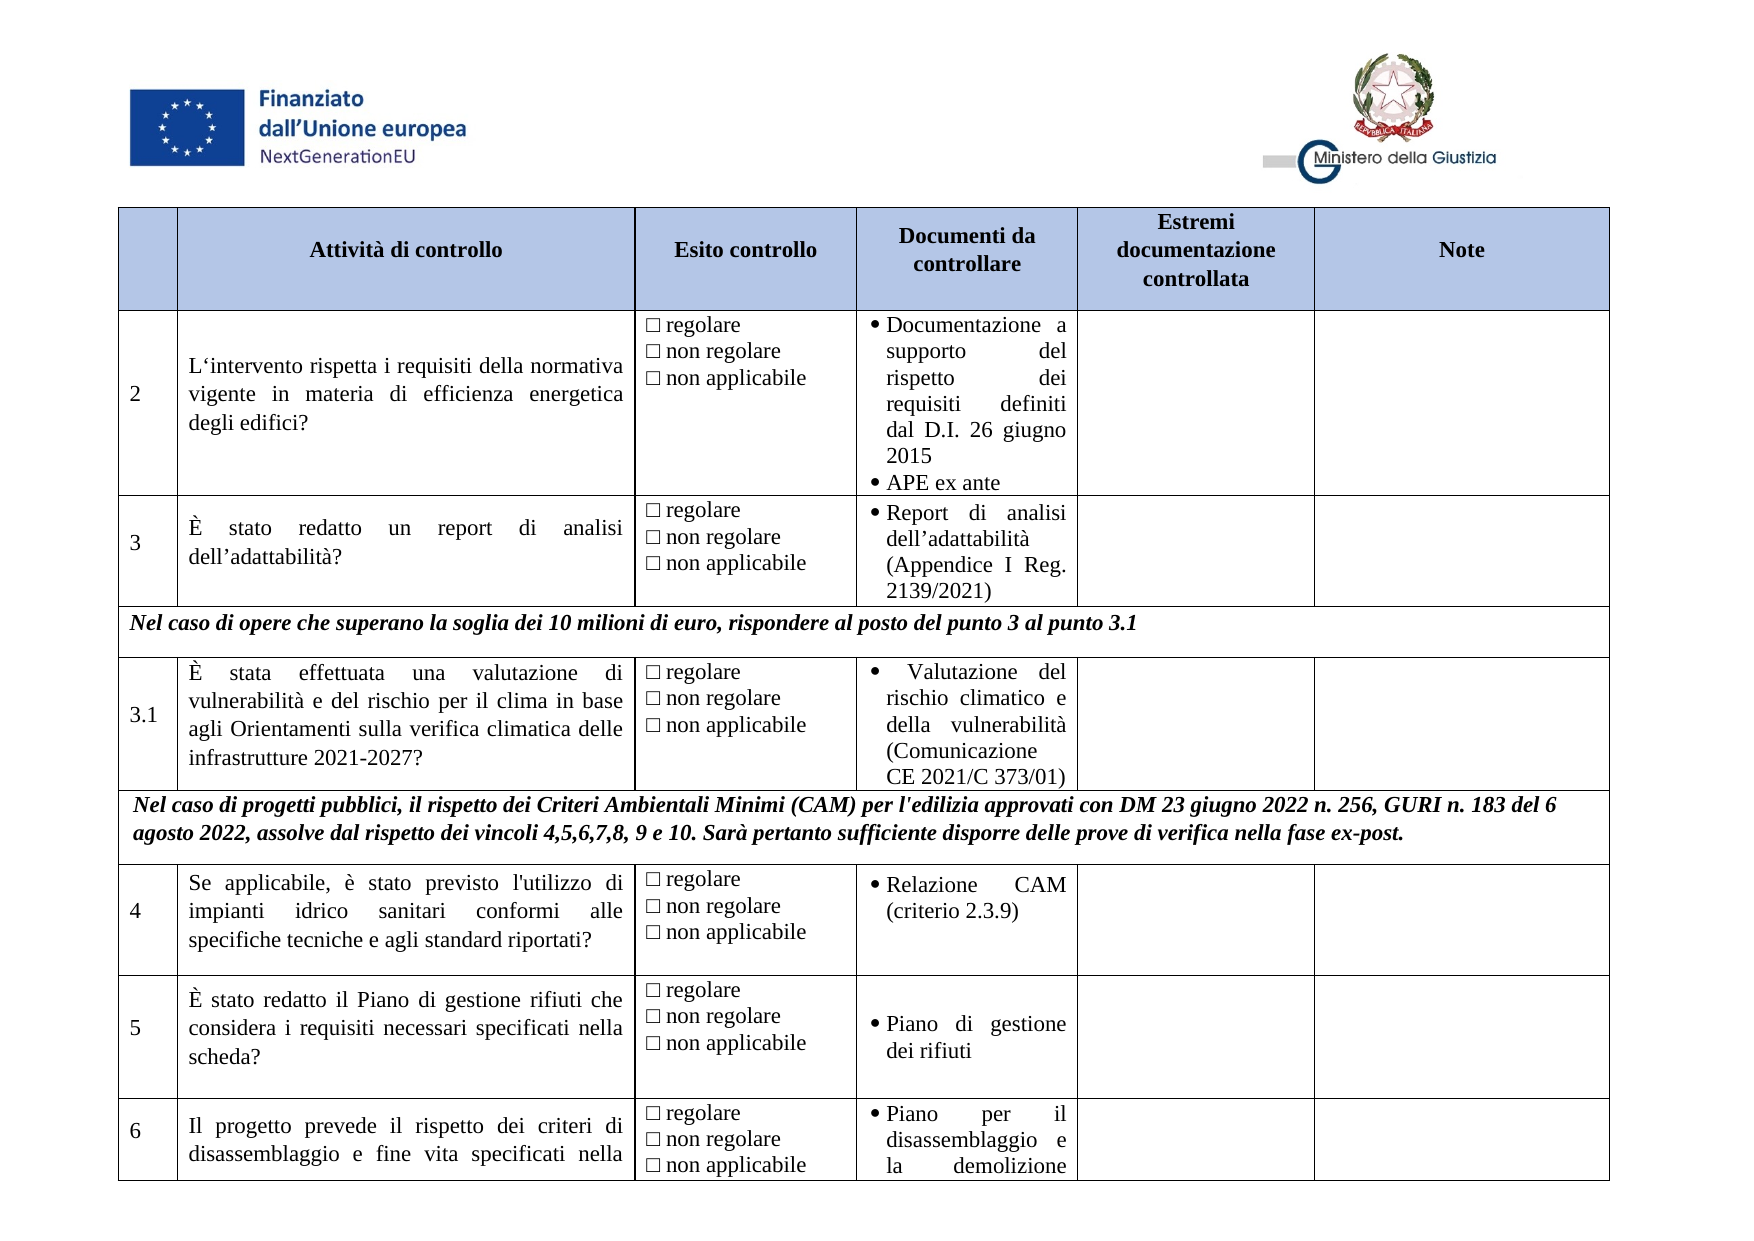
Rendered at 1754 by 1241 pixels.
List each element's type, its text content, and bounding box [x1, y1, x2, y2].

table_cell Piano di gestione dei rifiuti [857, 976, 1077, 1098]
table_cell Se applicabile, è stato previsto l'utilizzo di impianti idrico sanitari conformi alle specifiche tecniche e agli standard riportati? [178, 865, 634, 975]
table_cell [1315, 496, 1609, 606]
table_cell □ regolare □ non regolare □ non applicabile [636, 865, 856, 975]
table_header Esito controllo [636, 208, 856, 310]
table_cell [1078, 658, 1314, 790]
table_cell [1078, 496, 1314, 606]
table_cell 2 [119, 311, 177, 495]
table_cell [1315, 658, 1609, 790]
table_cell 3.1 [119, 658, 177, 790]
table_cell Documentazione a supporto del rispetto dei requisiti definiti dal D.I. 26 giugno 2015 APE ex ante [857, 311, 1077, 495]
table_cell Nel caso di progetti pubblici, il rispetto dei Criteri Ambientali Minimi (CAM) per l'edilizia approvati con DM 23 giugno 2022 n. 256, GURI n. 183 del 6 agosto 2022, assolve dal rispetto dei vincoli 4,5,6,7,8, 9 e 10. Sarà pertanto sufficiente disporre delle prove di verifica nella fase ex-post. [119, 791, 1609, 864]
table_header [119, 208, 177, 310]
table_cell [1078, 976, 1314, 1098]
table_cell Valutazione del rischio climatico e della vulnerabilità (Comunicazione CE 2021/C 373/01) [857, 658, 1077, 790]
table_cell □ regolare □ non regolare □ non applicabile [636, 311, 856, 495]
table_cell [1315, 1099, 1609, 1180]
table_cell È stata effettuata una valutazione di vulnerabilità e del rischio per il clima in base agli Orientamenti sulla verifica climatica delle infrastrutture 2021-2027? [178, 658, 634, 790]
table_header Note [1315, 208, 1609, 310]
table_cell Report di analisi dell’adattabilità (Appendice I Reg. 2139/2021) [857, 496, 1077, 606]
table_cell [1315, 311, 1609, 495]
table_cell □ regolare □ non regolare □ non applicabile [636, 976, 856, 1098]
table_header Estremi documentazione controllata [1078, 208, 1314, 310]
table_cell 4 [119, 865, 177, 975]
table_cell Il progetto prevede il rispetto dei criteri di disassemblaggio e fine vita specificati nella scheda tecnica? [178, 1099, 634, 1180]
table_cell [1078, 1099, 1314, 1180]
table_header Attività di controllo [178, 208, 634, 310]
table_cell 5 [119, 976, 177, 1098]
picture [1200, 41, 1605, 207]
table_cell [1078, 865, 1314, 975]
table_cell [1315, 976, 1609, 1098]
table_cell Nel caso di opere che superano la soglia dei 10 milioni di euro, rispondere al posto del punto 3 al punto 3.1 [119, 607, 1609, 657]
table_header Documenti da controllare [857, 208, 1077, 310]
table_cell □ regolare □ non regolare □ non applicabile [636, 658, 856, 790]
table_cell □ regolare □ non regolare □ non applicabile [636, 1099, 856, 1180]
table_cell [1315, 865, 1609, 975]
table_cell Relazione CAM (criterio 2.3.9) [857, 865, 1077, 975]
table_cell L‘intervento rispetta i requisiti della normativa vigente in materia di efficienza energetica degli edifici? [178, 311, 634, 495]
picture [118, 80, 485, 176]
table_cell È stato redatto un report di analisi dell’adattabilità? [178, 496, 634, 606]
table_cell È stato redatto il Piano di gestione rifiuti che considera i requisiti necessari specificati nella scheda? [178, 976, 634, 1098]
table_cell 6 [119, 1099, 177, 1180]
table_cell □ regolare □ non regolare □ non applicabile [636, 496, 856, 606]
table_cell Piano per il disassemblaggio e la demolizione selettiva in linea con quanto previsto dai CAM vigenti (criterio 2.4.14) [857, 1099, 1077, 1180]
table_cell 3 [119, 496, 177, 606]
table_cell [1078, 311, 1314, 495]
